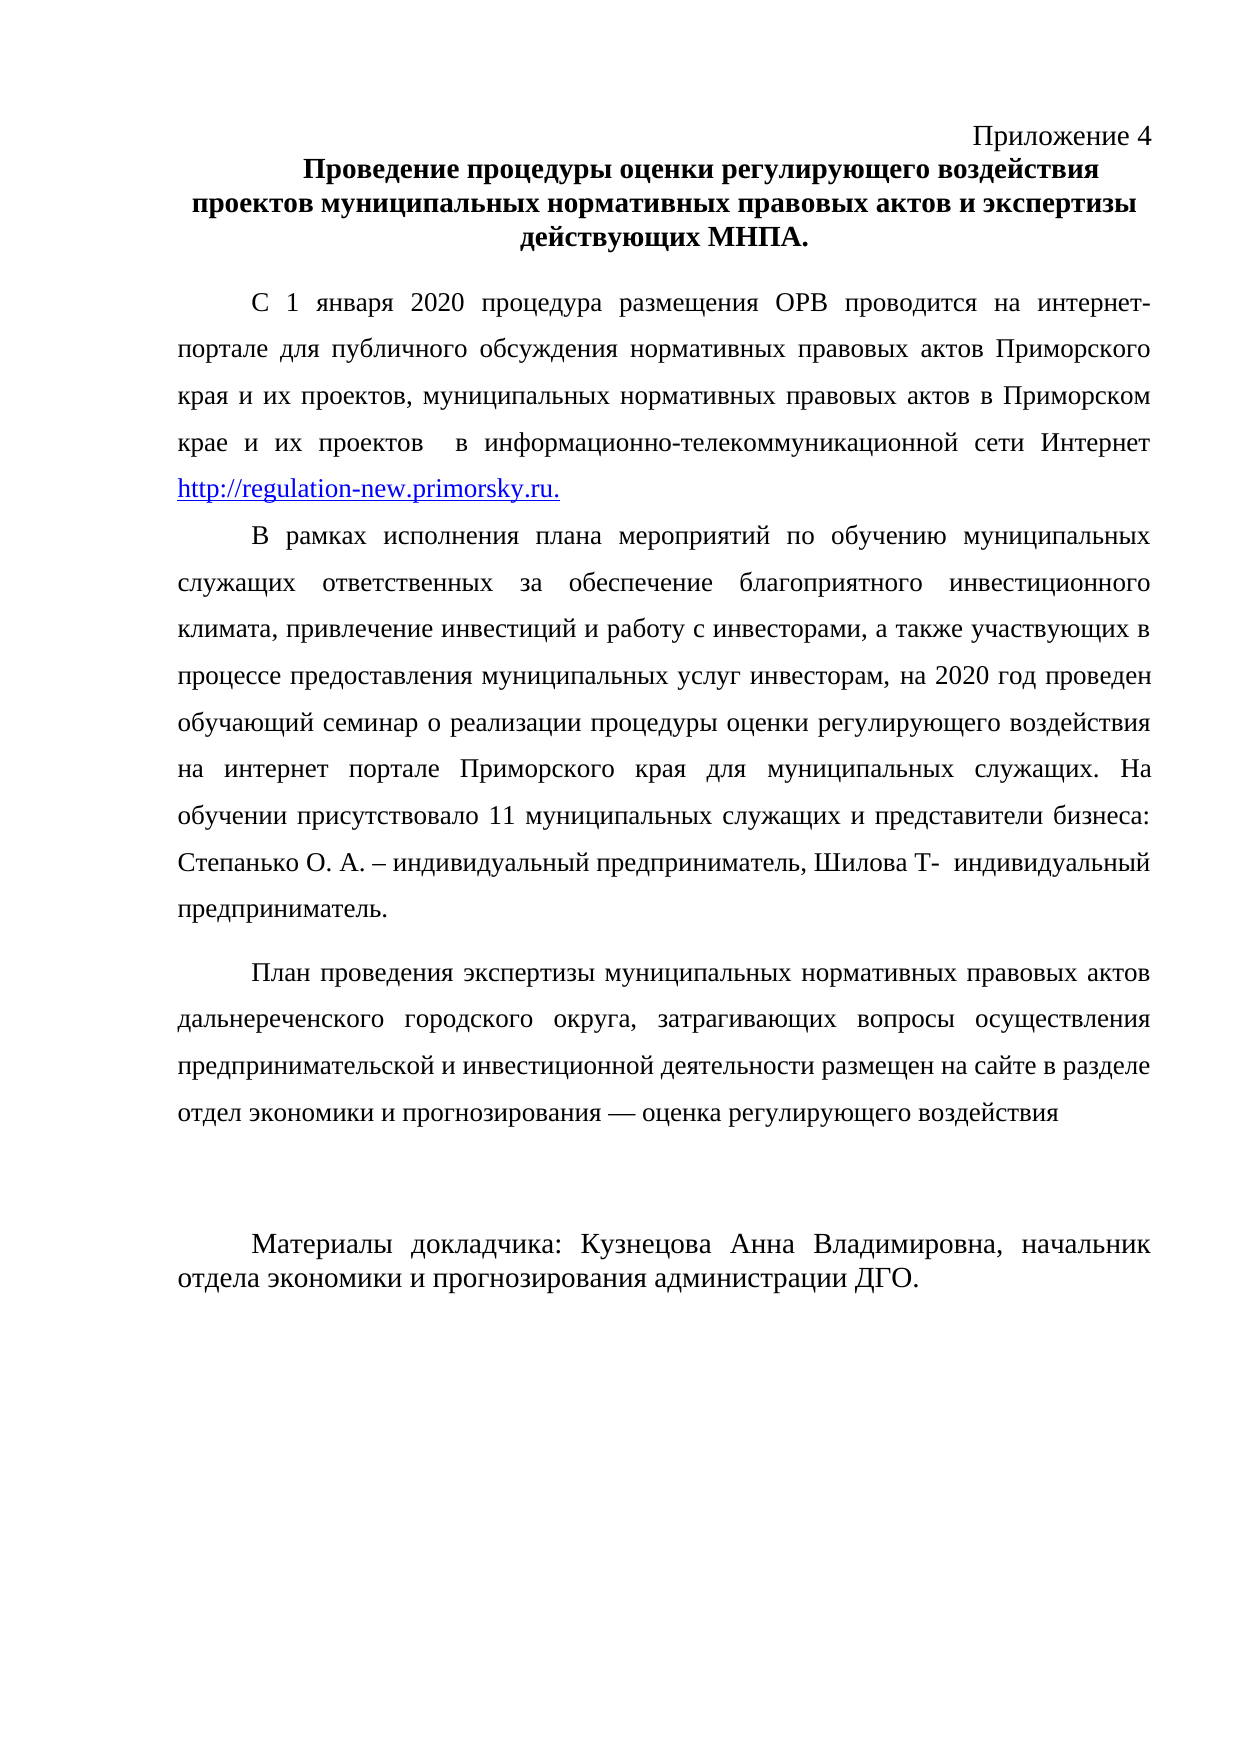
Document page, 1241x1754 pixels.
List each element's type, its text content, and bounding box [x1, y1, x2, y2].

text Приложение 4 [177, 118, 1152, 152]
text Материалы докладчика: Кузнецова Анна Владимировна, начальник отдела экономики и прогнозирования администрации ДГО. [177, 1226, 1152, 1293]
text С 1 января 2020 процедура размещения ОРВ проводится на интернет-портале для публичного обсуждения нормативных правовых актов Приморского края и их проектов, муниципальных нормативных правовых актов в Приморском крае и их проектов в информационно-телекоммуникационной сети Интернет http://regulation-new.primorsky.ru. [177, 286, 1152, 504]
text Проведение процедуры оценки регулирующего воздействия проектов муниципальных нормативных правовых актов и экспертизы действующих МНПА. [177, 152, 1152, 252]
text В рамках исполнения плана мероприятий по обучению муниципальных служащих ответственных за обеспечение благоприятного инвестиционного климата, привлечение инвестиций и работу с инвесторами, а также участвующих в процессе предоставления муниципальных услуг инвесторам, на 2020 год проведен обучающий семинар о реализации процедуры оценки регулирующего воздействия на интернет портале Приморского края для муниципальных служащих. На обучении присутствовало 11 муниципальных служащих и представители бизнеса: Степанько О. А. – индивидуальный предприниматель, Шилова Т- индивидуальный предприниматель. [177, 519, 1152, 924]
text План проведения экспертизы муниципальных нормативных правовых актов дальнереченского городского округа, затрагивающих вопросы осуществления предпринимательской и инвестиционной деятельности размещен на сайте в разделе отдел экономики и прогнозирования — оценка регулирующего воздействия [177, 956, 1152, 1127]
